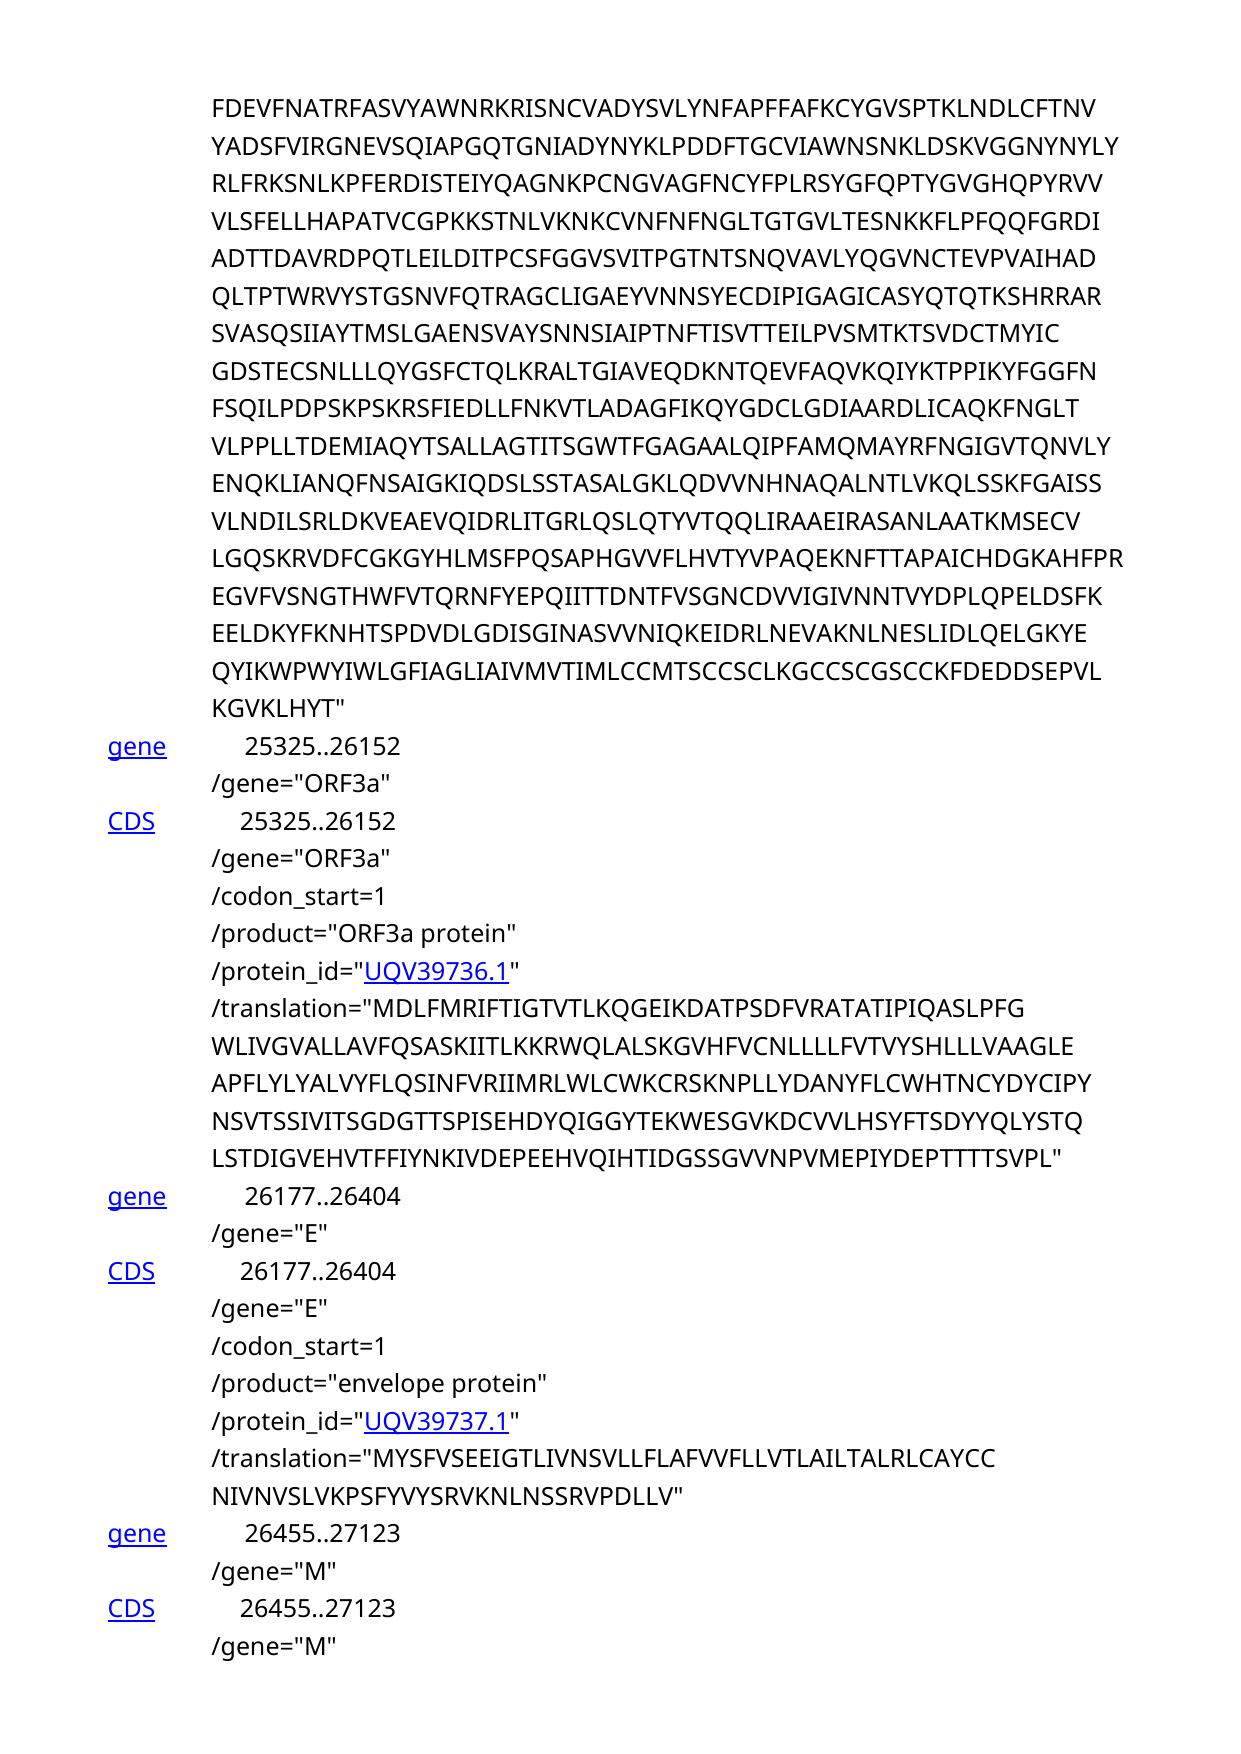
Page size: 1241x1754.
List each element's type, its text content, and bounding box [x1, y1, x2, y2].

text /product="ORF3a protein" [75, 914, 1165, 952]
text KGVKLHYT" [75, 689, 1165, 727]
text QLTPTWRVYSTGSNVFQTRAGCLIGAEYVNNSYECDIPIGAGICASYQTQTKSHRRAR [75, 277, 1165, 314]
text gene 26177..26404 [75, 1177, 1165, 1214]
text VLNDILSRLDKVEAEVQIDRLITGRLQSLQTYVTQQLIRAAEIRASANLAATKMSECV [75, 502, 1165, 539]
text FSQILPDPSKPSKRSFIEDLLFNKVTLADAGFIKQYGDCLGDIAARDLICAQKFNGLT [75, 389, 1165, 427]
text RLFRKSNLKPFERDISTEIYQAGNKPCNGVAGFNCYFPLRSYGFQPTYGVGHQPYRVV [75, 164, 1165, 202]
text /codon_start=1 [75, 877, 1165, 914]
text EGVFVSNGTHWFVTQRNFYEPQIITTDNTFVSGNCDVVIGIVNNTVYDPLQPELDSFK [75, 577, 1165, 614]
text /codon_start=1 [75, 1327, 1165, 1364]
text QYIKWPWYIWLGFIAGLIAIVMVTIMLCCMTSCCSCLKGCCSCGSCCKFDEDDSEPVL [75, 652, 1165, 689]
text APFLYLYALVYFLQSINFVRIIMRLWLCWKCRSKNPLLYDANYFLCWHTNCYDYCIPY [75, 1064, 1165, 1102]
text /protein_id="UQV39736.1" [75, 952, 1165, 989]
text WLIVGVALLAVFQSASKIITLKKRWQLALSKGVHFVCNLLLLFVTVYSHLLLVAAGLE [75, 1027, 1165, 1064]
text /gene="ORF3a" [75, 764, 1165, 802]
text /product="envelope protein" [75, 1364, 1165, 1402]
text NSVTSSIVITSGDGTTSPISEHDYQIGGYTEKWESGVKDCVVLHSYFTSDYYQLYSTQ [75, 1102, 1165, 1139]
text /gene="M" [75, 1627, 1165, 1664]
text CDS 26177..26404 [75, 1252, 1165, 1289]
text /translation="MYSFVSEEIGTLIVNSVLLFLAFVVFLLVTLAILTALRLCAYCC [75, 1439, 1165, 1477]
text FDEVFNATRFASVYAWNRKRISNCVADYSVLYNFAPFFAFKCYGVSPTKLNDLCFTNV [75, 89, 1165, 127]
text VLPPLLTDEMIAQYTSALLAGTITSGWTFGAGAALQIPFAMQMAYRFNGIGVTQNVLY [75, 427, 1165, 464]
text /translation="MDLFMRIFTIGTVTLKQGEIKDATPSDFVRATATIPIQASLPFG [75, 989, 1165, 1027]
text GDSTECSNLLLQYGSFCTQLKRALTGIAVEQDKNTQEVFAQVKQIYKTPPIKYFGGFN [75, 352, 1165, 389]
text /gene="E" [75, 1214, 1165, 1252]
text /protein_id="UQV39737.1" [75, 1402, 1165, 1439]
text LGQSKRVDFCGKGYHLMSFPQSAPHGVVFLHVTYVPAQEKNFTTAPAICHDGKAHFPR [75, 539, 1165, 577]
text gene 26455..27123 [75, 1514, 1165, 1552]
text ENQKLIANQFNSAIGKIQDSLSSTASALGKLQDVVNHNAQALNTLVKQLSSKFGAISS [75, 464, 1165, 502]
text ADTTDAVRDPQTLEILDITPCSFGGVSVITPGTNTSNQVAVLYQGVNCTEVPVAIHAD [75, 239, 1165, 277]
text LSTDIGVEHVTFFIYNKIVDEPEEHVQIHTIDGSSGVVNPVMEPIYDEPTTTTSVPL" [75, 1139, 1165, 1177]
text CDS 26455..27123 [75, 1589, 1165, 1627]
text gene 25325..26152 [75, 727, 1165, 764]
text YADSFVIRGNEVSQIAPGQTGNIADYNYKLPDDFTGCVIAWNSNKLDSKVGGNYNYLY [75, 127, 1165, 164]
text NIVNVSLVKPSFYVYSRVKNLNSSRVPDLLV" [75, 1477, 1165, 1514]
text /gene="E" [75, 1289, 1165, 1327]
text EELDKYFKNHTSPDVDLGDISGINASVVNIQKEIDRLNEVAKNLNESLIDLQELGKYE [75, 614, 1165, 652]
text /gene="M" [75, 1552, 1165, 1589]
text /gene="ORF3a" [75, 839, 1165, 877]
text VLSFELLHAPATVCGPKKSTNLVKNKCVNFNFNGLTGTGVLTESNKKFLPFQQFGRDI [75, 202, 1165, 239]
text SVASQSIIAYTMSLGAENSVAYSNNSIAIPTNFTISVTTEILPVSMTKTSVDCTMYIC [75, 314, 1165, 352]
text CDS 25325..26152 [75, 802, 1165, 839]
